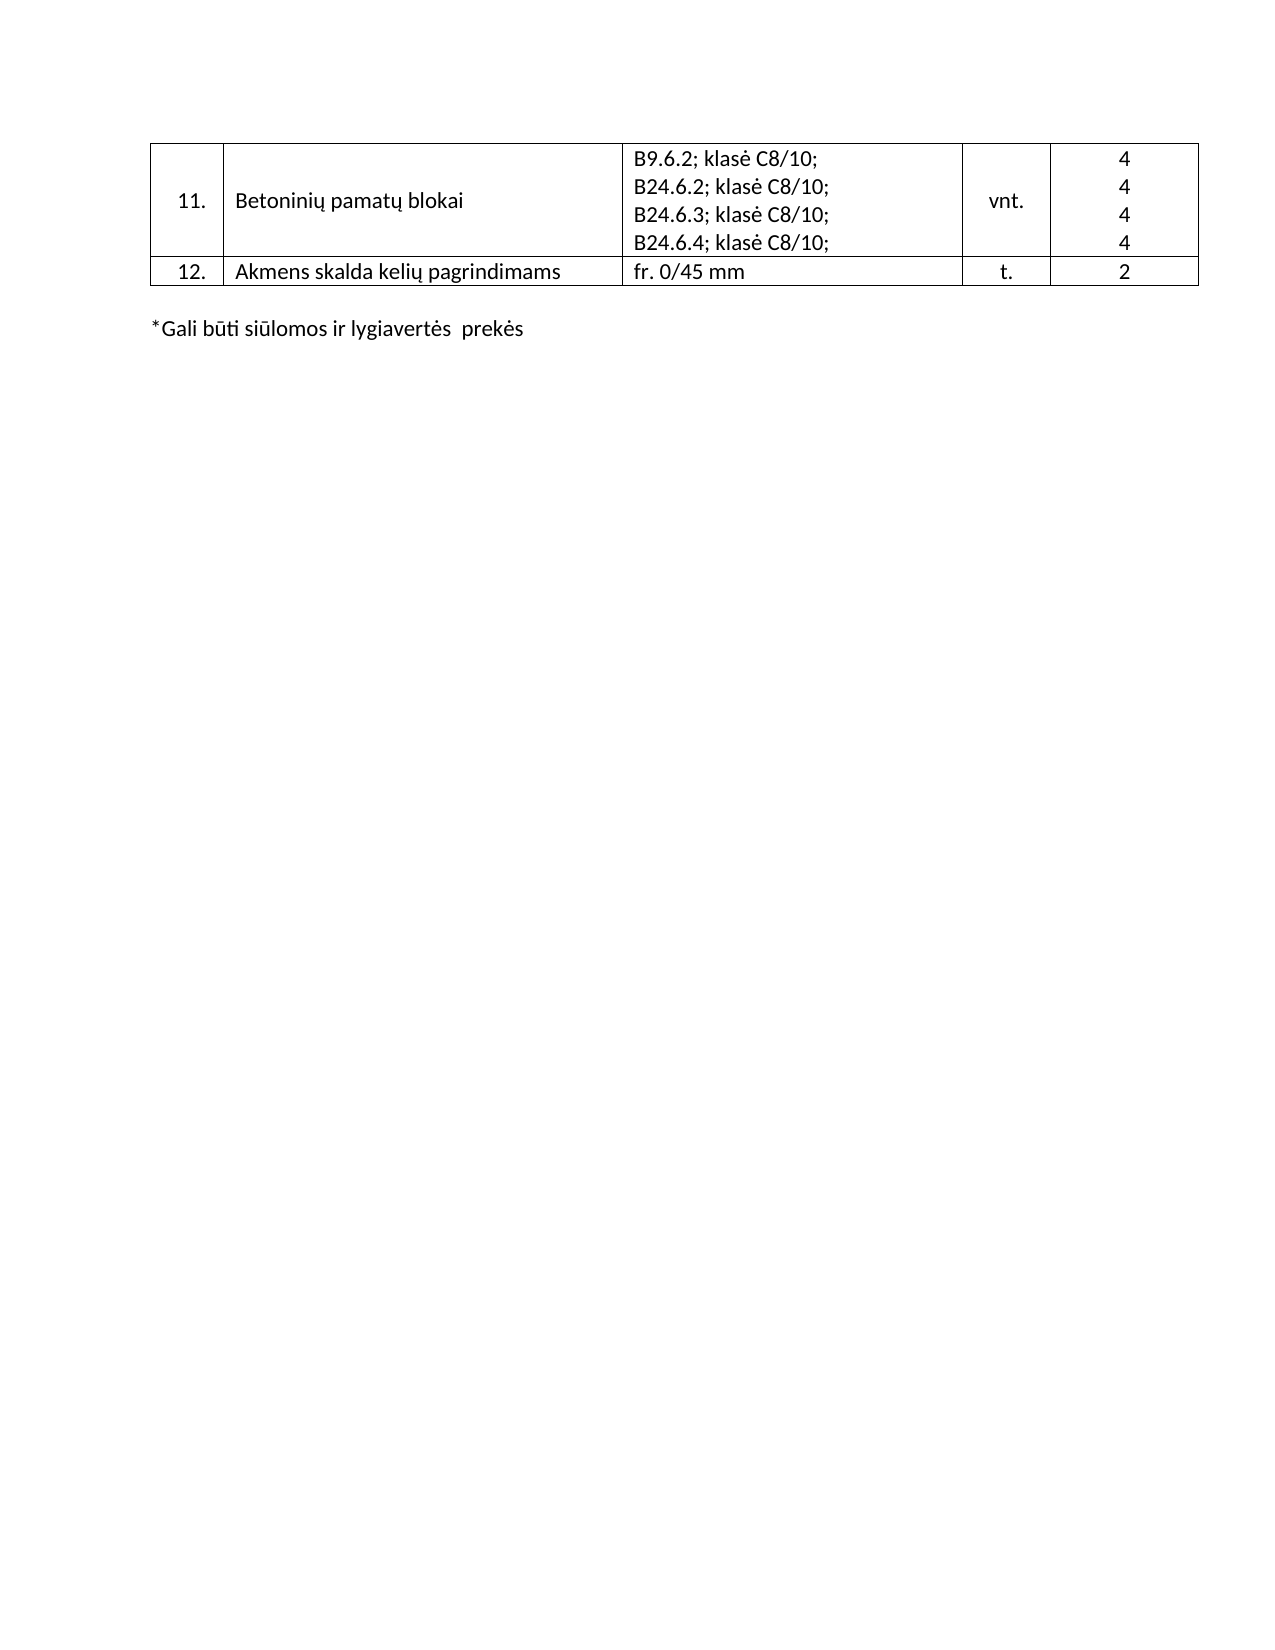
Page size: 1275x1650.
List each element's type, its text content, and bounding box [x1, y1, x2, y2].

table_cell fr. 0/45 mm [623, 257, 962, 285]
table_cell 4 4 4 4 [1051, 144, 1198, 256]
text *Gali būti siūlomos ir lygiavertės prekės [150, 314, 1125, 342]
table_cell Akmens skalda kelių pagrindimams [224, 257, 622, 285]
table_cell 2 [1051, 257, 1198, 285]
table_cell 12. [151, 257, 223, 285]
table_cell B9.6.2; klasė C8/10; B24.6.2; klasė C8/10; B24.6.3; klasė C8/10; B24.6.4; klasė C8/10; [623, 144, 962, 256]
table_cell Betoninių pamatų blokai [224, 144, 622, 256]
table_cell 11. [151, 144, 223, 256]
table_cell vnt. [963, 144, 1050, 256]
table_cell t. [963, 257, 1050, 285]
